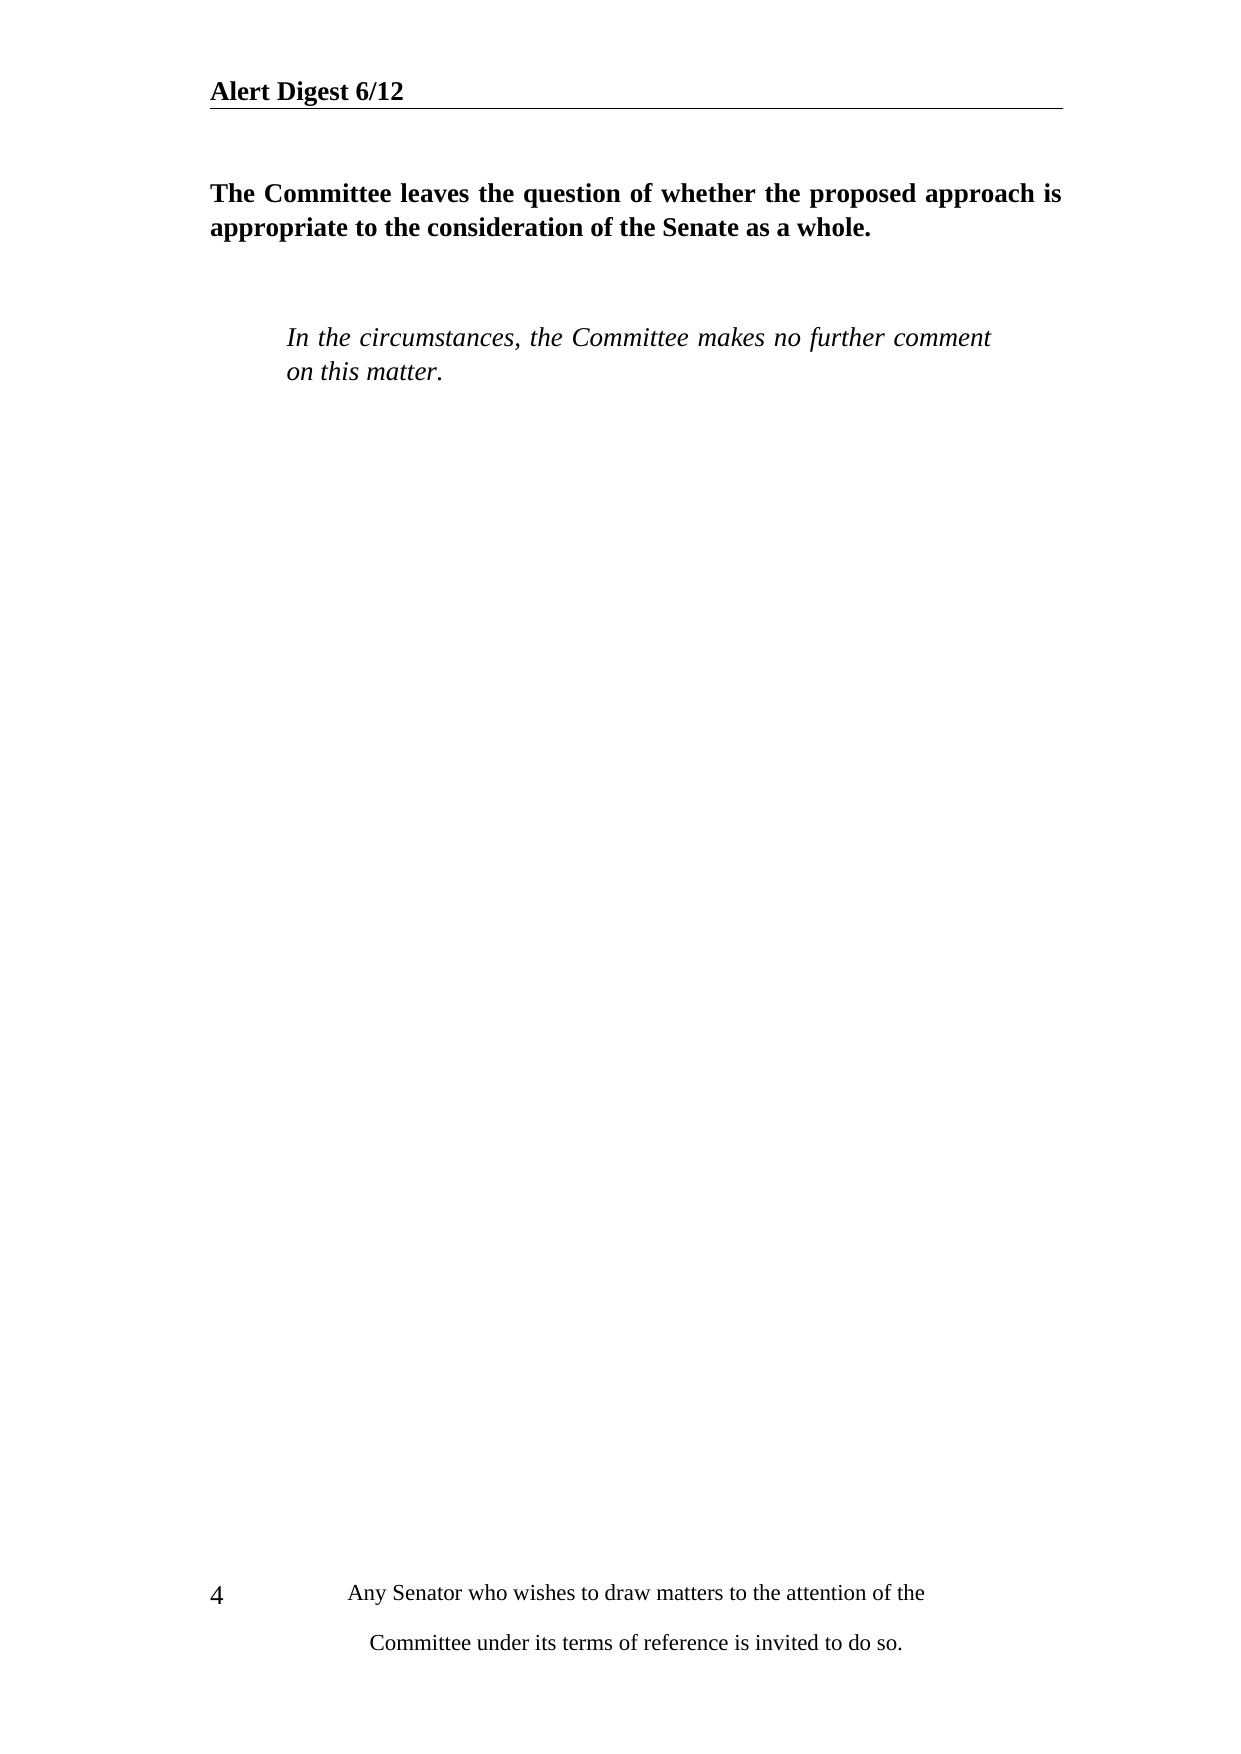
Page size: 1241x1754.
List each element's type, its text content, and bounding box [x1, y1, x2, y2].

text The Committee leaves the question of whether the proposed approach is appropriate to the consideration of the Senate as a whole. [210, 177, 1063, 242]
text In the circumstances, the Committee makes no further comment on this matter. [286, 321, 992, 387]
